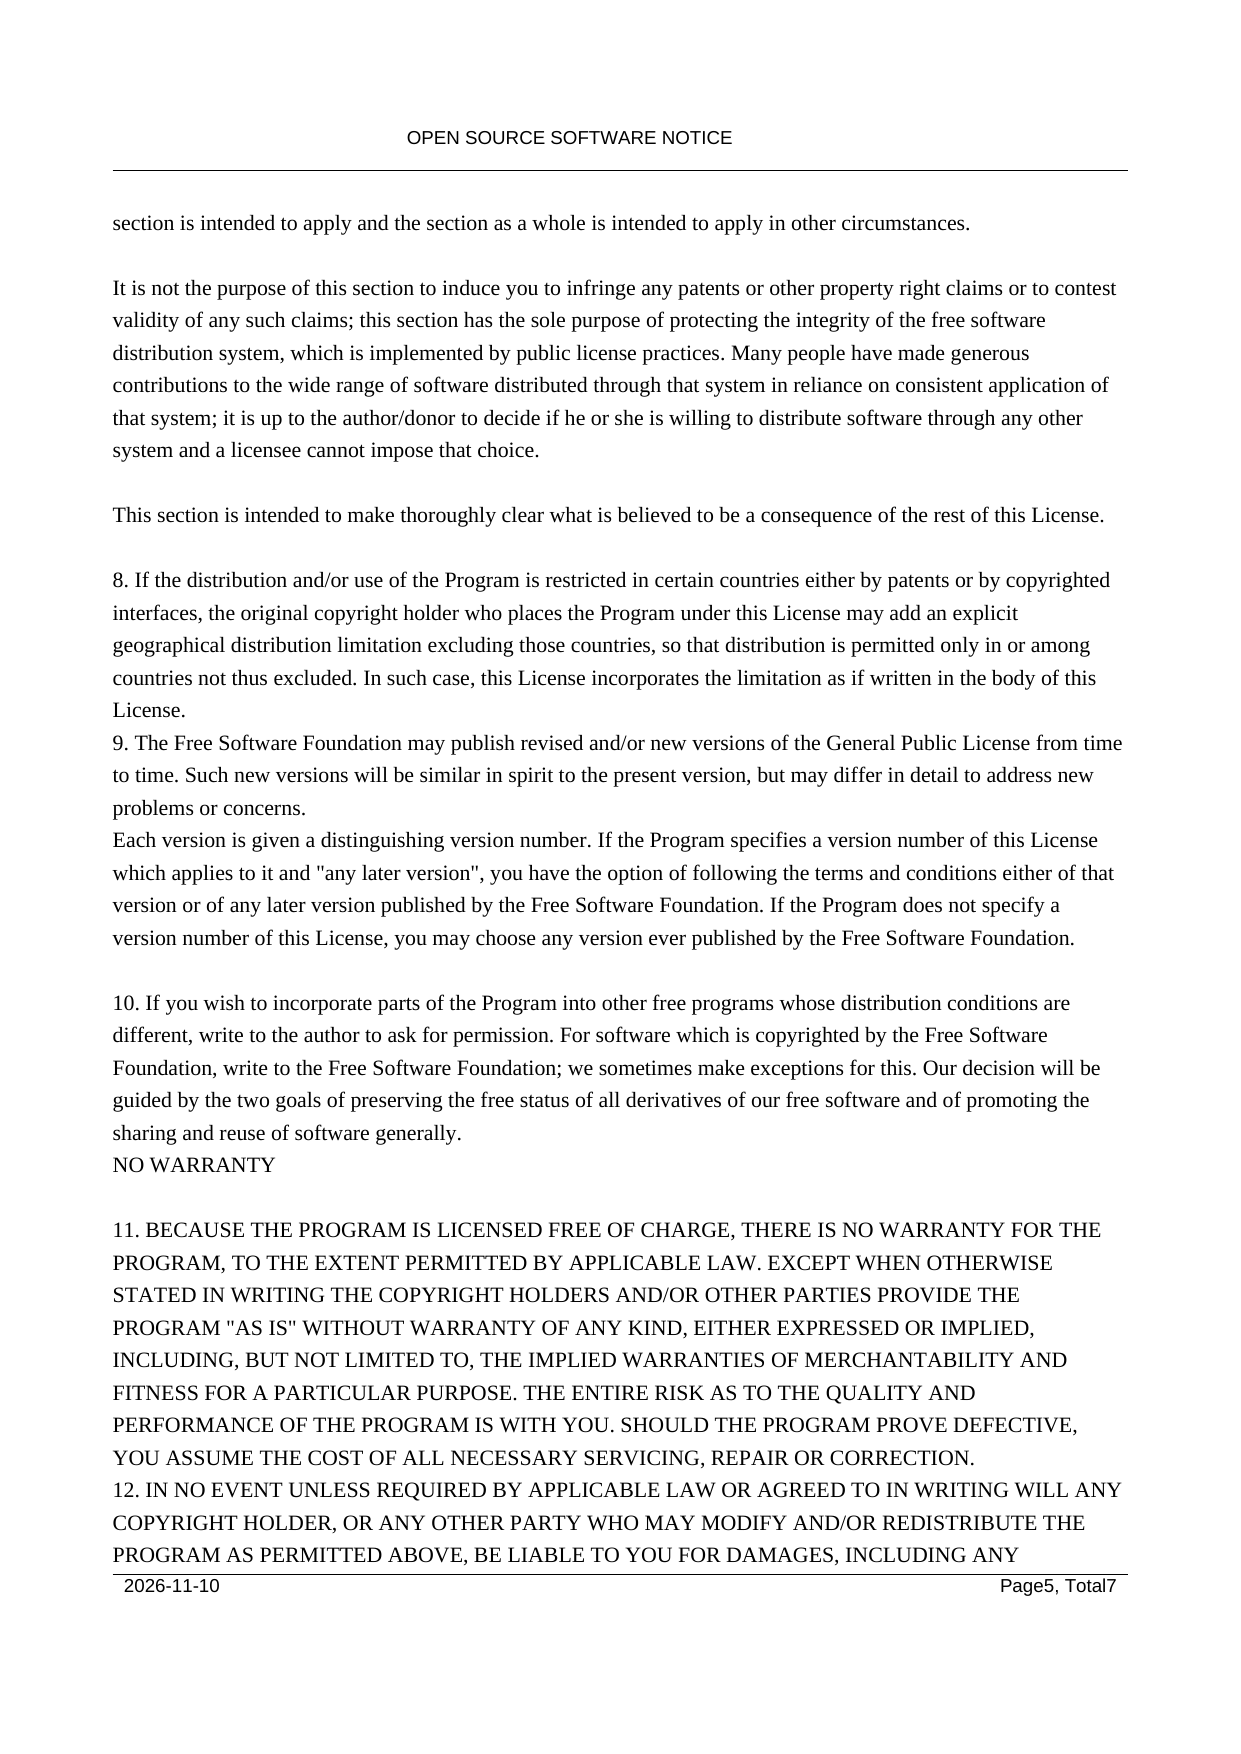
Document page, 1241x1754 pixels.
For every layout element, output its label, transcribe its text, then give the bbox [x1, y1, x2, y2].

text 9. The Free Software Foundation may publish revised and/or new versions of the General Public License from time to time. Such new versions will be similar in spirit to the present version, but may differ in detail to address new problems or concerns. [112, 726, 1128, 824]
text NO WARRANTY [112, 1149, 1128, 1181]
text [112, 206, 1128, 239]
text 11. BECAUSE THE PROGRAM IS LICENSED FREE OF CHARGE, THERE IS NO WARRANTY FOR THE PROGRAM, TO THE EXTENT PERMITTED BY APPLICABLE LAW. EXCEPT WHEN OTHERWISE STATED IN WRITING THE COPYRIGHT HOLDERS AND/OR OTHER PARTIES PROVIDE THE PROGRAM "AS IS" WITHOUT WARRANTY OF ANY KIND, EITHER EXPRESSED OR IMPLIED, INCLUDING, BUT NOT LIMITED TO, THE IMPLIED WARRANTIES OF MERCHANTABILITY AND FITNESS FOR A PARTICULAR PURPOSE. THE ENTIRE RISK AS TO THE QUALITY AND PERFORMANCE OF THE PROGRAM IS WITH YOU. SHOULD THE PROGRAM PROVE DEFECTIVE, YOU ASSUME THE COST OF ALL NECESSARY SERVICING, REPAIR OR CORRECTION. [112, 1214, 1128, 1474]
text 10. If you wish to incorporate parts of the Program into other free programs whose distribution conditions are different, write to the author to ask for permission. For software which is copyrighted by the Free Software Foundation, write to the Free Software Foundation; we sometimes make exceptions for this. Our decision will be guided by the two goals of preserving the free status of all derivatives of our free software and of promoting the sharing and reuse of software generally. [112, 986, 1128, 1149]
text 8. If the distribution and/or use of the Program is restricted in certain countries either by patents or by copyrighted interfaces, the original copyright holder who places the Program under this License may add an explicit geographical distribution limitation excluding those countries, so that distribution is permitted only in or among countries not thus excluded. In such case, this License incorporates the limitation as if written in the body of this License. [112, 564, 1128, 726]
text It is not the purpose of this section to induce you to infringe any patents or other property right claims or to contest validity of any such claims; this section has the sole purpose of protecting the integrity of the free software distribution system, which is implemented by public license practices. Many people have made generous contributions to the wide range of software distributed through that system in reliance on consistent application of that system; it is up to the author/donor to decide if he or she is willing to distribute software through any other system and a licensee cannot impose that choice. [112, 271, 1128, 466]
text This section is intended to make thoroughly clear what is believed to be a consequence of the rest of this License. [112, 499, 1128, 531]
text Each version is given a distinguishing version number. If the Program specifies a version number of this License which applies to it and "any later version", you have the option of following the terms and conditions either of that version or of any later version published by the Free Software Foundation. If the Program does not specify a version number of this License, you may choose any version ever published by the Free Software Foundation. [112, 824, 1128, 954]
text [112, 1474, 1128, 1571]
